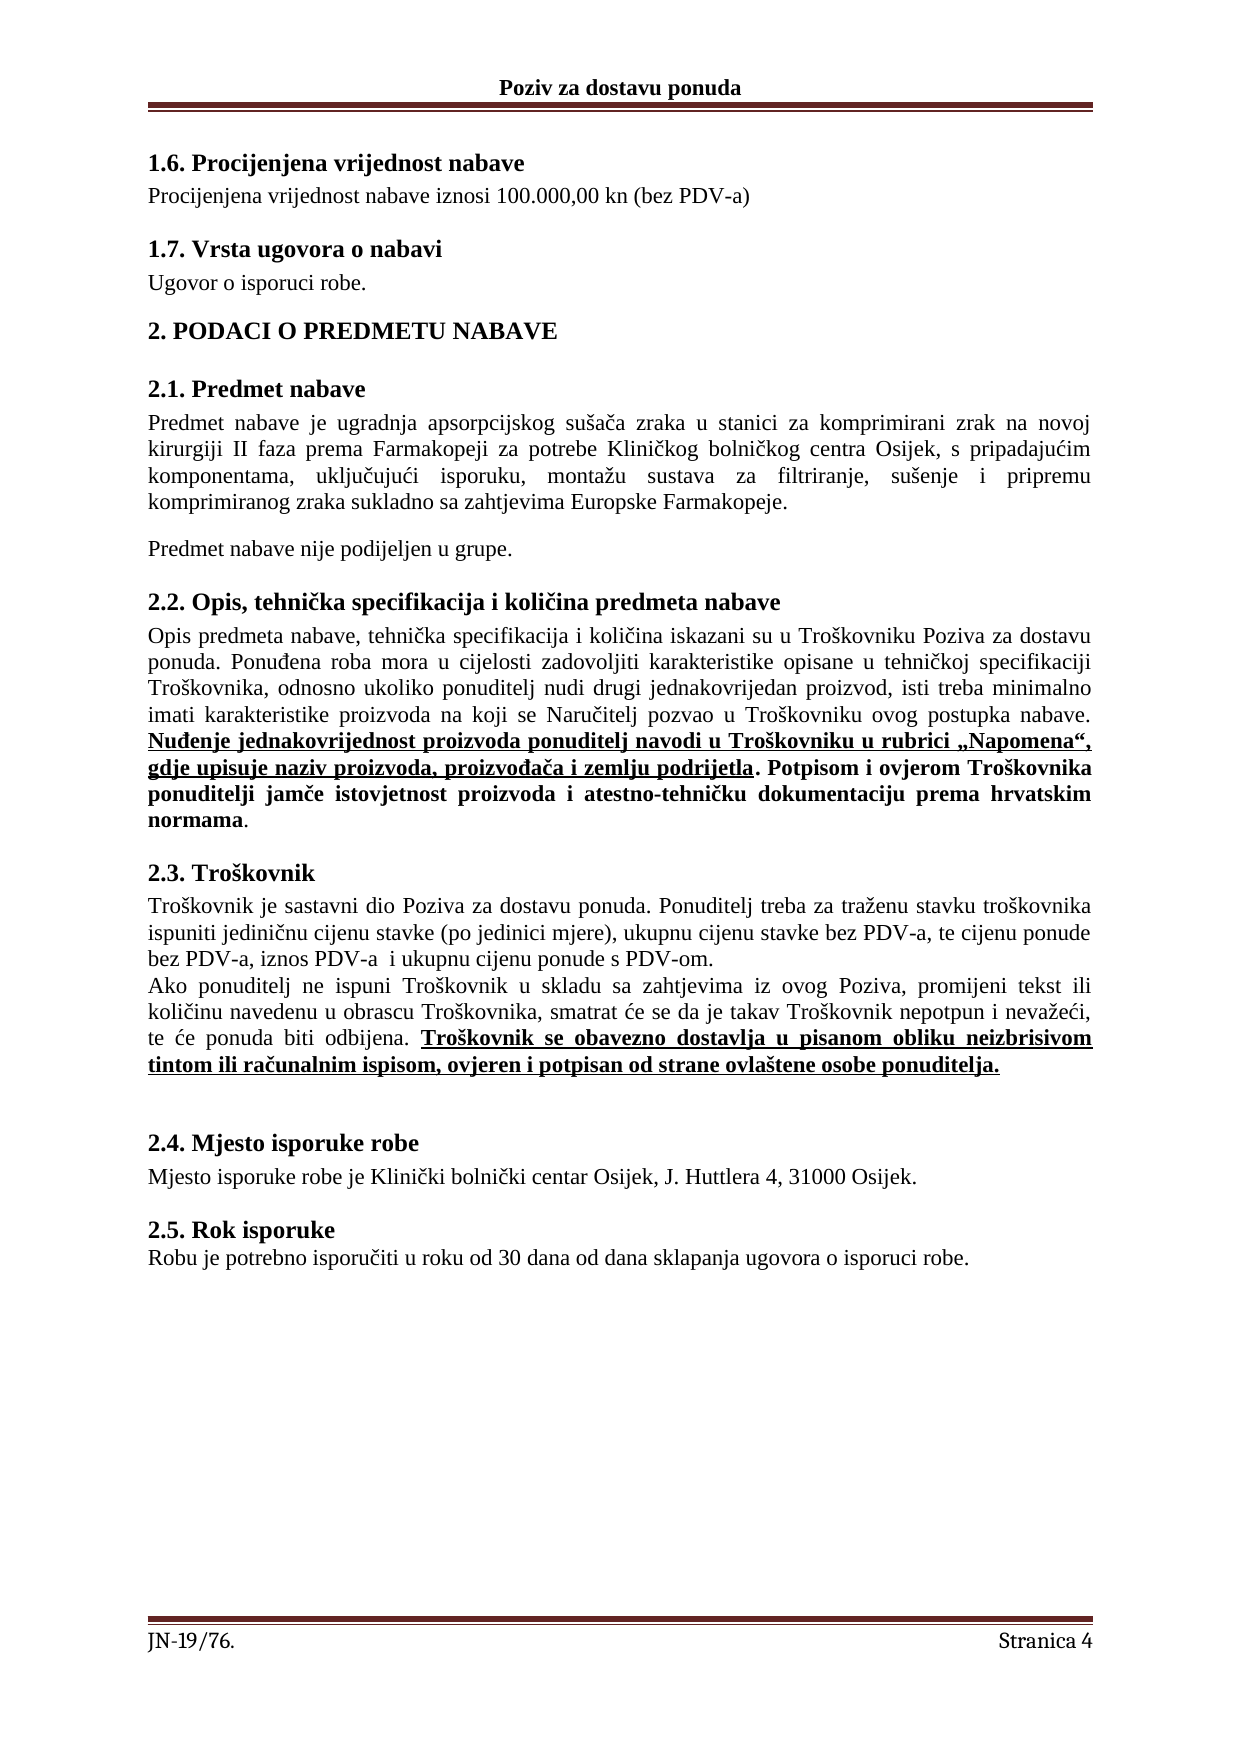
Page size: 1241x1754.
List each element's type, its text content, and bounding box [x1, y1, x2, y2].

text 2.3. Troškovnik [148, 858, 1093, 886]
text Ako ponuditelj ne ispuni Troškovnik u skladu sa zahtjevima iz ovog Poziva, promijeni tekst ili količinu navedenu u obrascu Troškovnika, smatrat će se da je takav Troškovnik nepotpun i nevažeći, te će ponuda biti odbijena. Troškovnik se obavezno dostavlja u pisanom obliku neizbrisivom tintom ili računalnim ispisom, ovjeren i potpisan od strane ovlaštene osobe ponuditelja. [148, 972, 1093, 1077]
text Troškovnik je sastavni dio Poziva za dostavu ponuda. Ponuditelj treba za traženu stavku troškovnika ispuniti jediničnu cijenu stavke (po jedinici mjere), ukupnu cijenu stavke bez PDV-a, te cijenu ponude bez PDV-a, iznos PDV-a i ukupnu cijenu ponude s PDV-om. [148, 893, 1093, 972]
text 1.7. Vrsta ugovora o nabavi [148, 234, 1093, 263]
text Opis predmeta nabave, tehnička specifikacija i količina iskazani su u Troškovniku Poziva za dostavu ponuda. Ponuđena roba mora u cijelosti zadovoljiti karakteristike opisane u tehničkoj specifikaciji Troškovnika, odnosno ukoliko ponuditelj nudi drugi jednakovrijedan proizvod, isti treba minimalno imati karakteristike proizvoda na koji se Naručitelj pozvao u Troškovniku ovog postupka nabave. Nuđenje jednakovrijednost proizvoda ponuditelj navodi u Troškovniku u rubrici „Napomena“, gdje upisuje naziv proizvoda, proizvođača i zemlju podrijetla. Potpisom i ovjerom Troškovnika ponuditelji jamče istovjetnost proizvoda i atestno-tehničku dokumentaciju prema hrvatskim normama. [148, 622, 1093, 833]
text 2. PODACI O PREDMETU NABAVE [148, 316, 1093, 345]
text 1.6. Procijenjena vrijednost nabave [148, 148, 1093, 176]
text 2.1. Predmet nabave [148, 374, 1093, 403]
text Mjesto isporuke robe je Klinički bolnički centar Osijek, J. Huttlera 4, 31000 Osijek. [148, 1163, 1093, 1190]
text 2.4. Mjesto isporuke robe [148, 1128, 1093, 1157]
text 2.2. Opis, tehnička specifikacija i količina predmeta nabave [148, 587, 1093, 616]
text Ugovor o isporuci robe. [148, 269, 1093, 295]
text Predmet nabave je ugradnja apsorpcijskog sušača zraka u stanici za komprimirani zrak na novoj kirurgiji II faza prema Farmakopeji za potrebe Kliničkog bolničkog centra Osijek, s pripadajućim komponentama, uključujući isporuku, montažu sustava za filtriranje, sušenje i pripremu komprimiranog zraka sukladno sa zahtjevima Europske Farmakopeje. [148, 409, 1093, 514]
text Procijenjena vrijednost nabave iznosi 100.000,00 kn (bez PDV-a) [148, 183, 1093, 209]
text 2.5. Rok isporuke Robu je potrebno isporučiti u roku od 30 dana od dana sklapanja ugovora o isporuci robe. [148, 1215, 1093, 1270]
text Predmet nabave nije podijeljen u grupe. [148, 535, 1093, 562]
